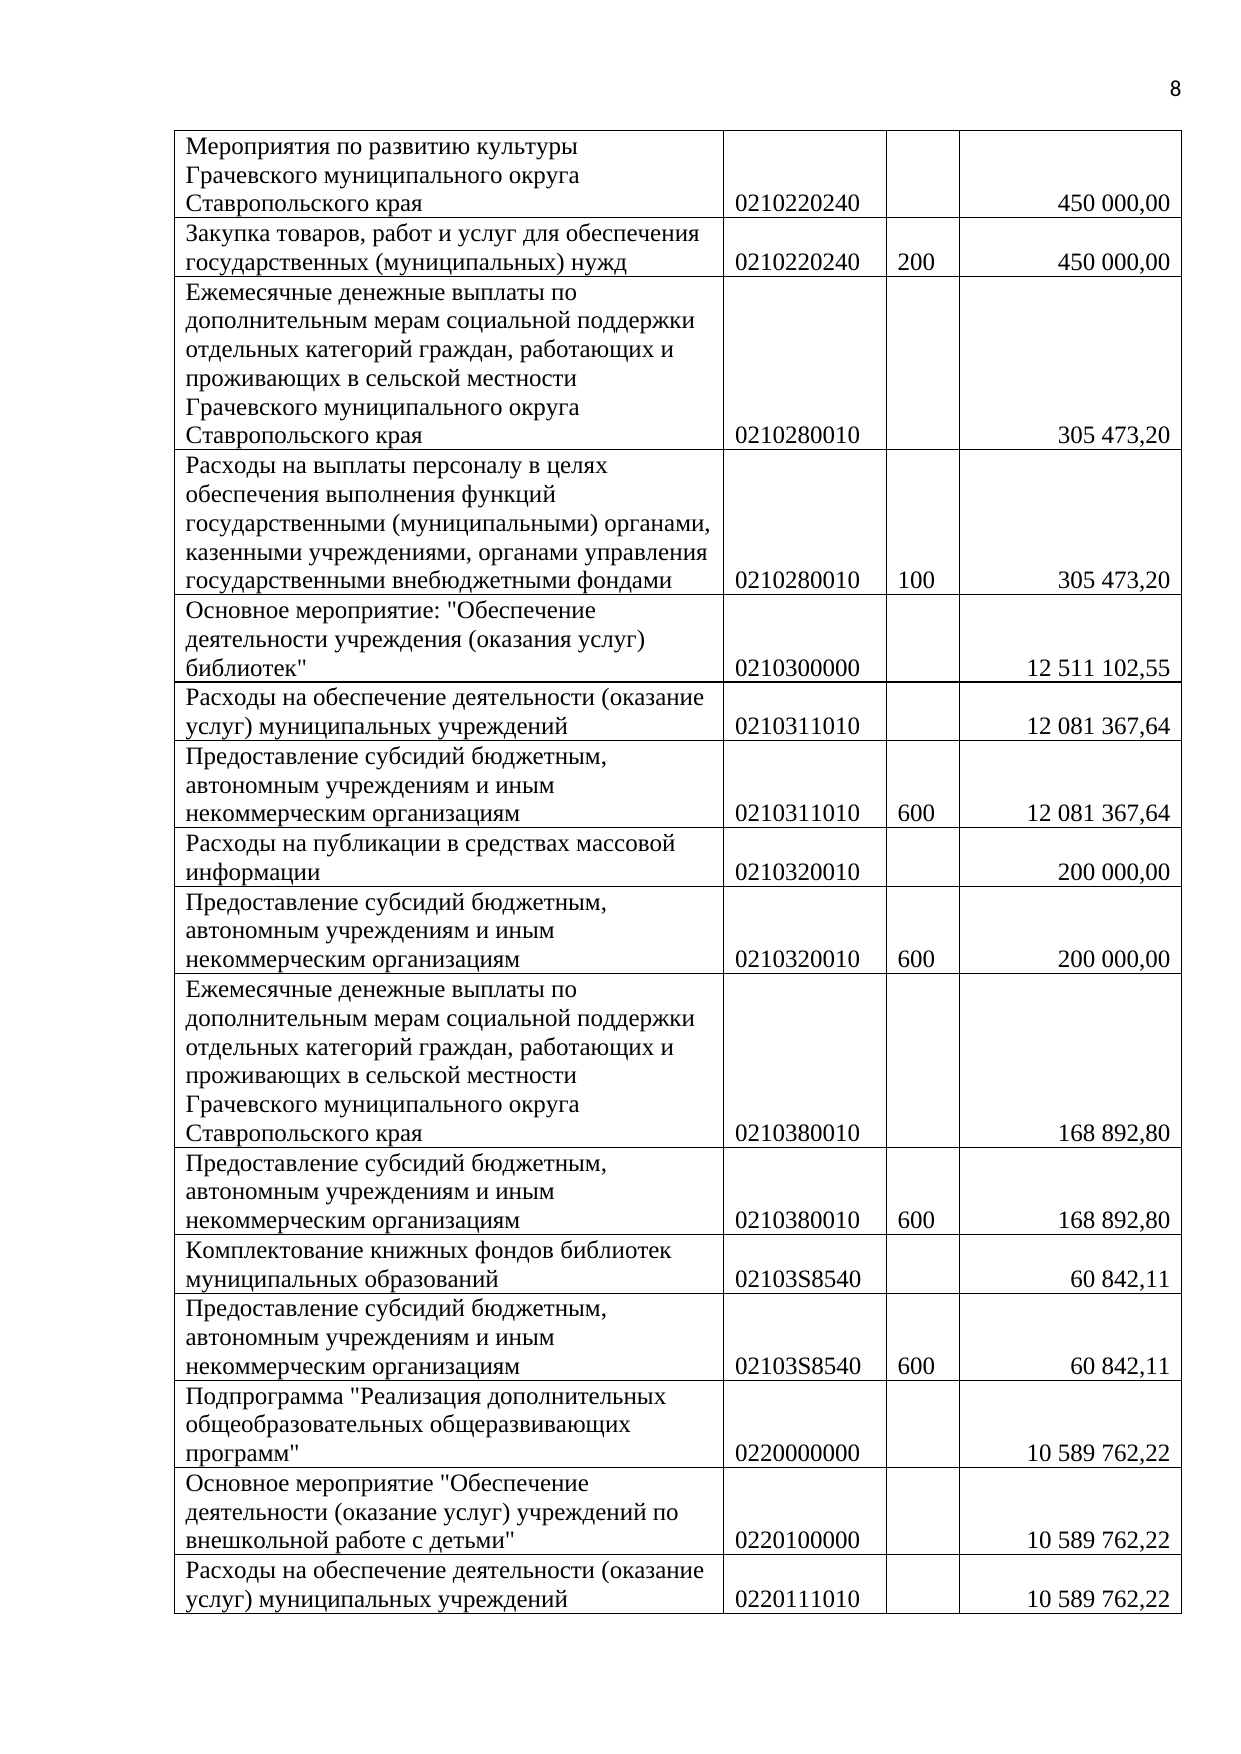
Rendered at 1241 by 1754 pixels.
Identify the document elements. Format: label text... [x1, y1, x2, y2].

table_cell 305 473,20 [960, 450, 1181, 594]
table_cell [887, 131, 959, 217]
table_cell 0210311010 [724, 741, 886, 827]
table_cell 0210380010 [724, 974, 886, 1147]
table_cell Основное мероприятие: "Обеспечение деятельности учреждения (оказания услуг) библиотек" [175, 595, 723, 681]
table_cell 200 000,00 [960, 887, 1181, 973]
table_cell 02103S8540 [724, 1294, 886, 1380]
table_cell 60 842,11 [960, 1294, 1181, 1380]
table_cell 0210280010 [724, 277, 886, 449]
table_cell 0210320010 [724, 828, 886, 886]
table_cell 0210220240 [724, 218, 886, 276]
table_cell 168 892,80 [960, 1148, 1181, 1234]
table_cell 305 473,20 [960, 277, 1181, 449]
table_cell 12 081 367,64 [960, 741, 1181, 827]
table_cell Предоставление субсидий бюджетным, автономным учреждениям и иным некоммерческим организациям [175, 887, 723, 973]
table_cell 450 000,00 [960, 218, 1181, 276]
table_cell [887, 1235, 959, 1292]
table_cell 0220111010 [724, 1555, 886, 1613]
table_cell 200 000,00 [960, 828, 1181, 886]
table_cell 0220100000 [724, 1468, 886, 1554]
table_cell 0210300000 [724, 595, 886, 681]
table_cell 0210320010 [724, 887, 886, 973]
table_cell [887, 974, 959, 1147]
table_cell 0220000000 [724, 1381, 886, 1467]
table_cell Ежемесячные денежные выплаты по дополнительным мерам социальной поддержки отдельных категорий граждан, работающих и проживающих в сельской местности Грачевского муниципального округа Ставропольского края [175, 974, 723, 1147]
table_cell Ежемесячные денежные выплаты по дополнительным мерам социальной поддержки отдельных категорий граждан, работающих и проживающих в сельской местности Грачевского муниципального округа Ставропольского края [175, 277, 723, 449]
table_cell 100 [887, 450, 959, 594]
table_cell Предоставление субсидий бюджетным, автономным учреждениям и иным некоммерческим организациям [175, 1294, 723, 1380]
table_cell 10 589 762,22 [960, 1468, 1181, 1554]
table_cell Комплектование книжных фондов библиотек муниципальных образований [175, 1235, 723, 1292]
table_cell Предоставление субсидий бюджетным, автономным учреждениям и иным некоммерческим организациям [175, 1148, 723, 1234]
table_cell 02103S8540 [724, 1235, 886, 1292]
table_cell Мероприятия по развитию культуры Грачевского муниципального округа Ставропольского края [175, 131, 723, 217]
table_cell 600 [887, 1294, 959, 1380]
table_cell 0210380010 [724, 1148, 886, 1234]
table_cell 10 589 762,22 [960, 1555, 1181, 1613]
table_cell 0210311010 [724, 683, 886, 740]
table_cell [887, 683, 959, 740]
table_cell Подпрограмма "Реализация дополнительных общеобразовательных общеразвивающих программ" [175, 1381, 723, 1467]
table_cell Расходы на обеспечение деятельности (оказание услуг) муниципальных учреждений [175, 1555, 723, 1613]
table_cell Основное мероприятие "Обеспечение деятельности (оказание услуг) учреждений по внешкольной работе с детьми" [175, 1468, 723, 1554]
table_cell 0210280010 [724, 450, 886, 594]
table_cell 450 000,00 [960, 131, 1181, 217]
table_cell 200 [887, 218, 959, 276]
table_cell 600 [887, 887, 959, 973]
table_cell [887, 1555, 959, 1613]
table_cell 12 081 367,64 [960, 683, 1181, 740]
table_cell Предоставление субсидий бюджетным, автономным учреждениям и иным некоммерческим организациям [175, 741, 723, 827]
table_cell [887, 595, 959, 681]
table_cell 60 842,11 [960, 1235, 1181, 1292]
table_cell 12 511 102,55 [960, 595, 1181, 681]
table_cell [887, 277, 959, 449]
table_cell [887, 828, 959, 886]
table_cell [887, 1381, 959, 1467]
table_cell 0210220240 [724, 131, 886, 217]
table_cell 600 [887, 1148, 959, 1234]
table_cell [887, 1468, 959, 1554]
table_cell Расходы на публикации в средствах массовой информации [175, 828, 723, 886]
table_cell Расходы на обеспечение деятельности (оказание услуг) муниципальных учреждений [175, 683, 723, 740]
table_cell 10 589 762,22 [960, 1381, 1181, 1467]
table_cell 600 [887, 741, 959, 827]
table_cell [175, 218, 723, 276]
table_cell 168 892,80 [960, 974, 1181, 1147]
